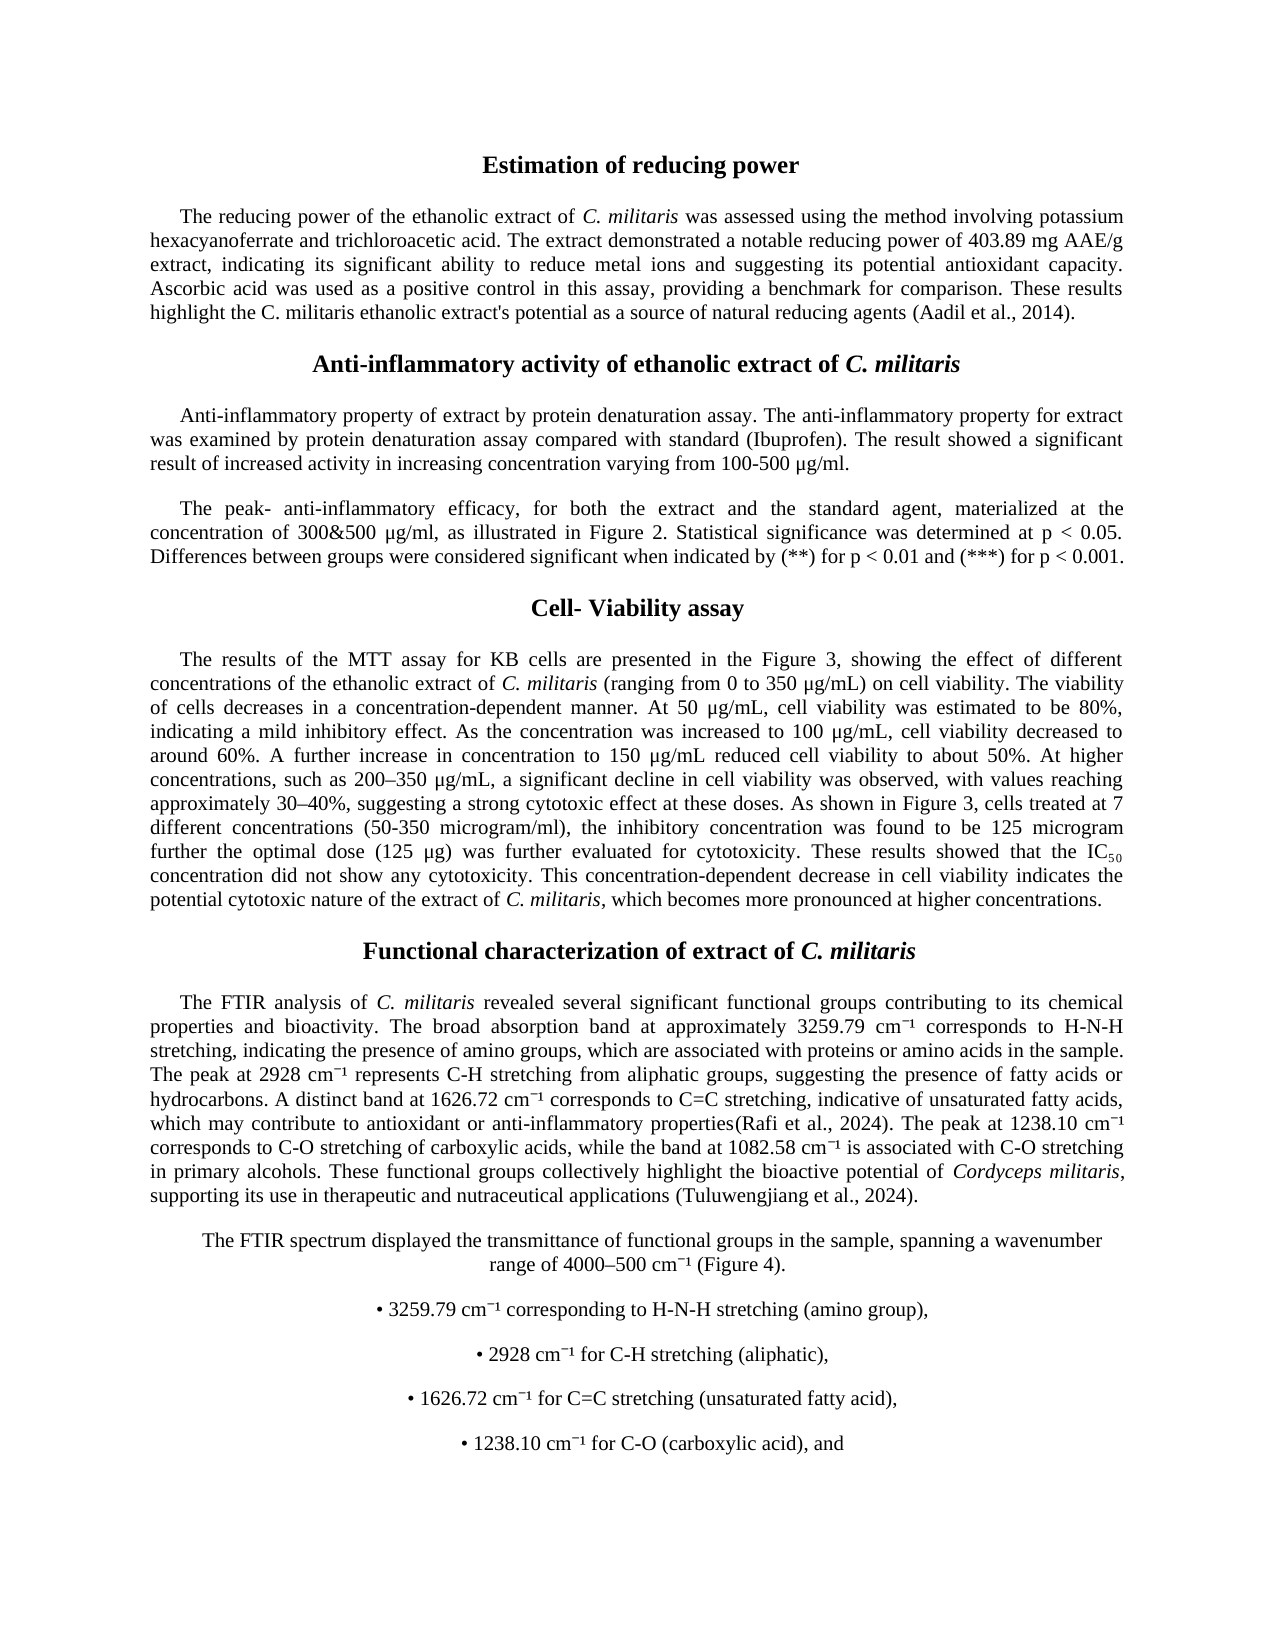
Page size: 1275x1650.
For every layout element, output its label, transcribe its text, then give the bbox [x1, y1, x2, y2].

subtitle Estimation of reducing power [150, 150, 1125, 179]
text The FTIR spectrum displayed the transmittance of functional groups in the sample, spanning a wavenumber range of 4000–500 cm⁻¹ (Figure 4). [150, 1228, 1125, 1276]
text • 1626.72 cm⁻¹ for C=C stretching (unsaturated fatty acid), [150, 1386, 1125, 1410]
text • 2928 cm⁻¹ for C-H stretching (aliphatic), [150, 1341, 1125, 1366]
subtitle Anti-inflammatory activity of ethanolic extract of C. militaris [150, 349, 1125, 378]
text The peak- anti-inflammatory efficacy, for both the extract and the standard agent, materialized at the concentration of 300&500 μg/ml, as illustrated in Figure 2. Statistical significance was determined at p < 0.05. Differences between groups were considered significant when indicated by (**) for p < 0.01 and (***) for p < 0.001. [150, 496, 1125, 568]
text • 3259.79 cm⁻¹ corresponding to H-N-H stretching (amino group), [150, 1297, 1125, 1321]
subtitle Functional characterization of extract of C. militaris [150, 936, 1125, 965]
text The FTIR analysis of C. militaris revealed several significant functional groups contributing to its chemical properties and bioactivity. The broad absorption band at approximately 3259.79 cm⁻¹ corresponds to H-N-H stretching, indicating the presence of amino groups, which are associated with proteins or amino acids in the sample. The peak at 2928 cm⁻¹ represents C-H stretching from aliphatic groups, suggesting the presence of fatty acids or hydrocarbons. A distinct band at 1626.72 cm⁻¹ corresponds to C=C stretching, indicative of unsaturated fatty acids, which may contribute to antioxidant or anti-inflammatory properties(Rafi et al., 2024). The peak at 1238.10 cm⁻¹ corresponds to C-O stretching of carboxylic acids, while the band at 1082.58 cm⁻¹ is associated with C-O stretching in primary alcohols. These functional groups collectively highlight the bioactive potential of Cordyceps militaris, supporting its use in therapeutic and nutraceutical applications (Tuluwengjiang et al., 2024). [150, 990, 1125, 1207]
text • 1238.10 cm⁻¹ for C-O (carboxylic acid), and [150, 1431, 1125, 1455]
text Anti-inflammatory property of extract by protein denaturation assay. The anti-inflammatory property for extract was examined by protein denaturation assay compared with standard (Ibuprofen). The result showed a significant result of increased activity in increasing concentration varying from 100-500 μg/ml. [150, 403, 1125, 475]
text The results of the MTT assay for KB cells are presented in the Figure 3, showing the effect of different concentrations of the ethanolic extract of C. militaris (ranging from 0 to 350 μg/mL) on cell viability. The viability of cells decreases in a concentration-dependent manner. At 50 μg/mL, cell viability was estimated to be 80%, indicating a mild inhibitory effect. As the concentration was increased to 100 μg/mL, cell viability decreased to around 60%. A further increase in concentration to 150 μg/mL reduced cell viability to about 50%. At higher concentrations, such as 200–350 μg/mL, a significant decline in cell viability was observed, with values reaching approximately 30–40%, suggesting a strong cytotoxic effect at these doses. As shown in Figure 3, cells treated at 7 different concentrations (50-350 microgram/ml), the inhibitory concentration was found to be 125 microgram further the optimal dose (125 μg) was further evaluated for cytotoxicity. These results showed that the IC₅₀ concentration did not show any cytotoxicity. This concentration-dependent decrease in cell viability indicates the potential cytotoxic nature of the extract of C. militaris, which becomes more pronounced at higher concentrations. [150, 647, 1125, 911]
subtitle Cell- Viability assay [150, 593, 1125, 622]
text The reducing power of the ethanolic extract of C. militaris was assessed using the method involving potassium hexacyanoferrate and trichloroacetic acid. The extract demonstrated a notable reducing power of 403.89 mg AAE/g extract, indicating its significant ability to reduce metal ions and suggesting its potential antioxidant capacity. Ascorbic acid was used as a positive control in this assay, providing a benchmark for comparison. These results highlight the C. militaris ethanolic extract's potential as a source of natural reducing agents (Aadil et al., 2014). [150, 204, 1125, 324]
